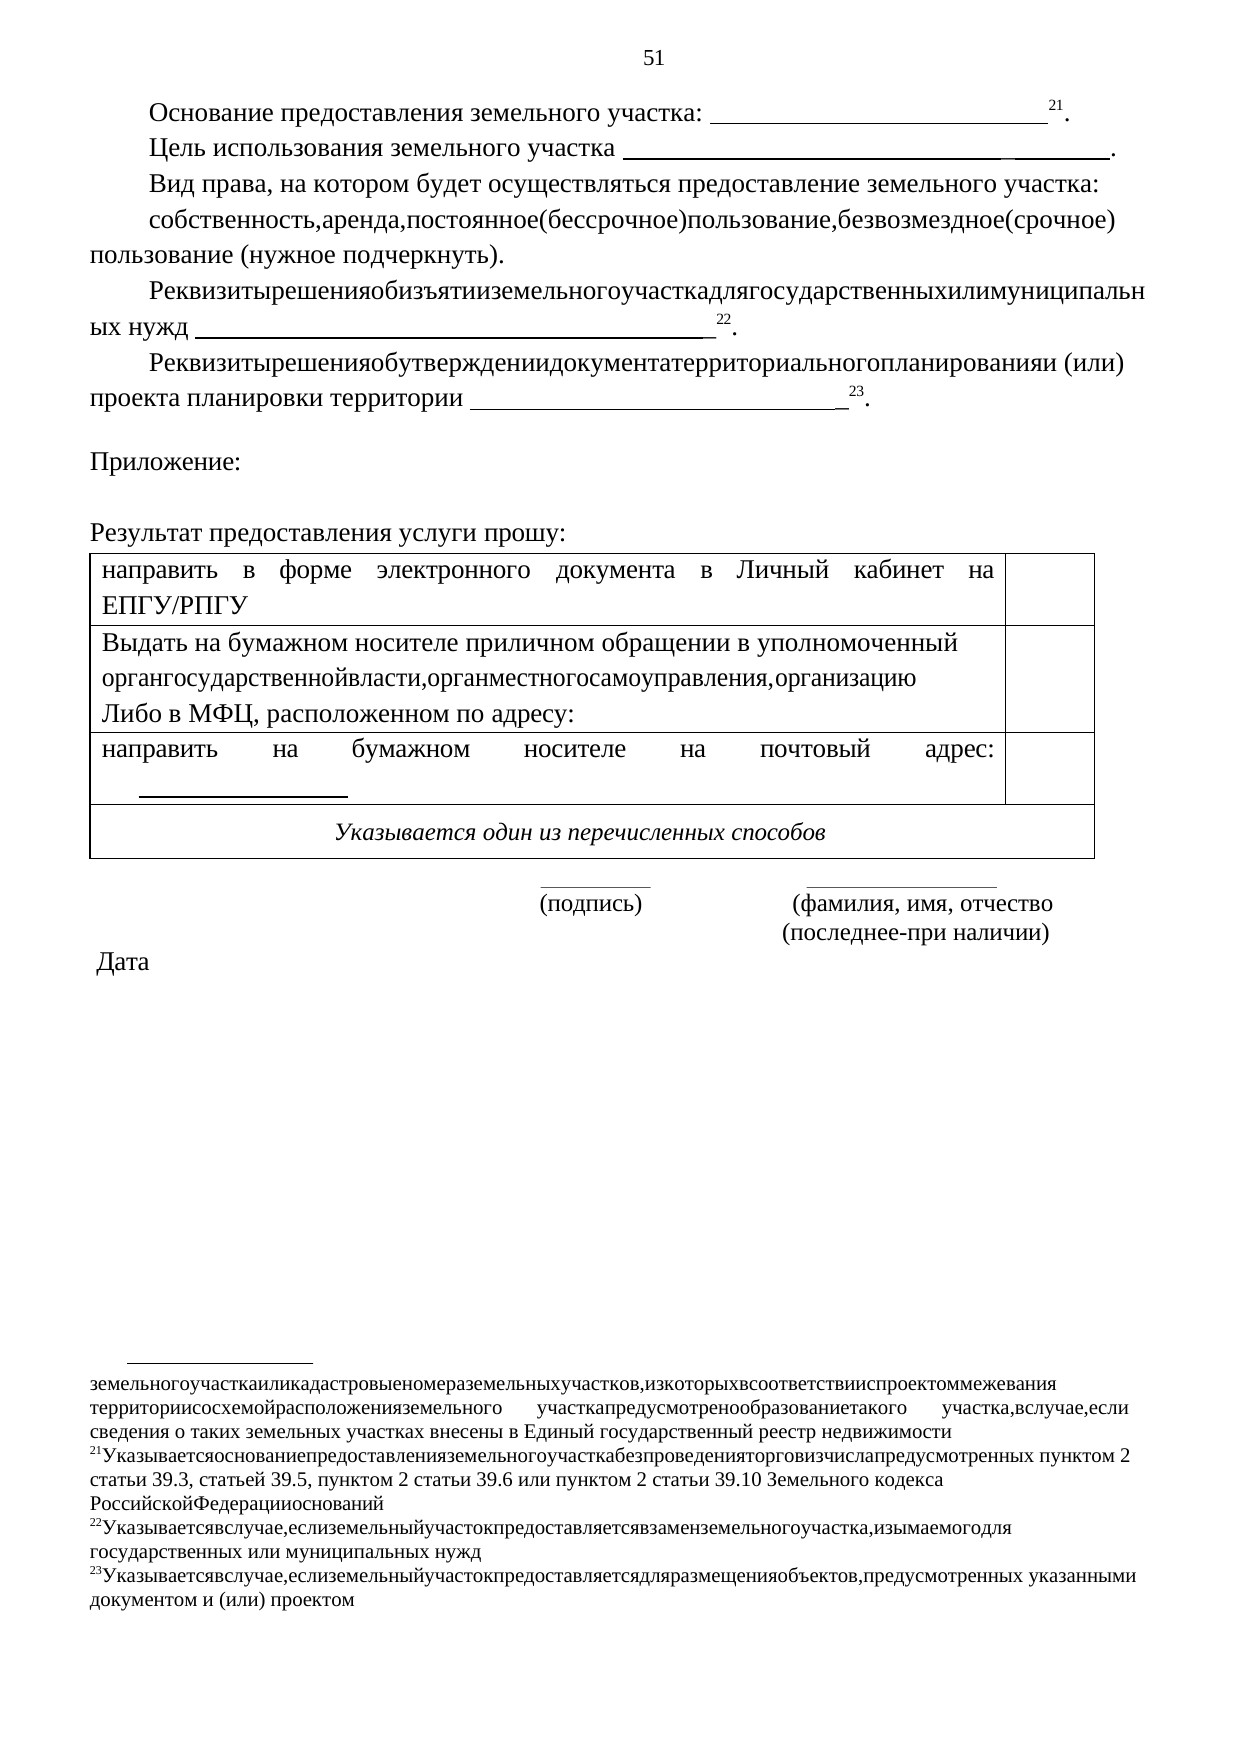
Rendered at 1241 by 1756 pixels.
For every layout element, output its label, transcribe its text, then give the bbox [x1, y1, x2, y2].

text 23Указываетсявслучае,еслиземельныйучастокпредоставляетсядляразмещенияобъектов,предусмотренных указанными документом и (или) проектом [89, 1563, 1165, 1611]
text Дата [96, 946, 1165, 976]
text собственность,аренда,постоянное(бессрочное)пользование,безвозмездное(срочное) пользование (нужное подчеркнуть). [89, 203, 1154, 270]
table_header [1006, 554, 1094, 625]
table_header направить в ЕПГУ/РПГУ [91, 554, 263, 625]
text Результат предоставления услуги прошу: [89, 516, 1165, 547]
text 21Указываетсяоснованиепредоставленияземельногоучасткабезпроведенияторговизчислапредусмотренных пунктом 2 статьи 39.3, статьей 39.5, пунктом 2 статьи 39.6 или пунктом 2 статьи 39.10 Земельного кодекса [89, 1443, 1165, 1491]
text РоссийскойФедерацииоснований [89, 1491, 1165, 1515]
table_cell на бумажном носителе [263, 733, 677, 803]
text Реквизитырешенияобизъятииземельногоучасткадлягосударственныхилимуниципальных нужд _22. [89, 274, 1152, 341]
table_cell Указывается один из перечисленных способов [91, 805, 1094, 857]
table_header форме электронного документа [263, 554, 677, 625]
text Реквизитырешенияобутверждениидокументатерриториальногопланированияи (или) проекта планировки территории _23. [89, 346, 1152, 413]
text Приложение: [89, 445, 1165, 476]
text 22Указываетсявслучае,еслиземельныйучастокпредоставляетсявзаменземельногоучастка,изымаемогодля государственных или муниципальных нужд [89, 1515, 1165, 1563]
table_cell на [678, 733, 724, 803]
text земельногоучасткаиликадастровыеномераземельныхучастков,изкоторыхвсоответствииспроектоммежевания территориисосхемойрасположенияземельного участкапредусмотренообразованиетакого участка,вслучае,если сведения о таких земельных участках внесены в Единый государственный реестр недвижимости [89, 1371, 1129, 1443]
table_cell почтовый адрес: [724, 733, 1005, 803]
table_header в [678, 554, 724, 625]
table_cell [1006, 733, 1094, 803]
table_cell направить [91, 733, 263, 803]
text (подпись) (фамилия, имя, отчество (последнее-при наличии) [539, 885, 1069, 946]
table_cell [1006, 626, 1094, 732]
table_cell Выдать на бумажном носителе приличном обращении в уполномоченный органгосударственнойвласти,органместногосамоуправления,организацию Либо в МФЦ, расположенном по адресу: [91, 626, 1005, 732]
table_header Личный кабинет на [724, 554, 1005, 625]
text Основание предоставления земельного участка: 21. Цель использования земельного участка _ . Вид права, на котором будет осуществляться предоставление земельного участка: [148, 96, 1122, 198]
